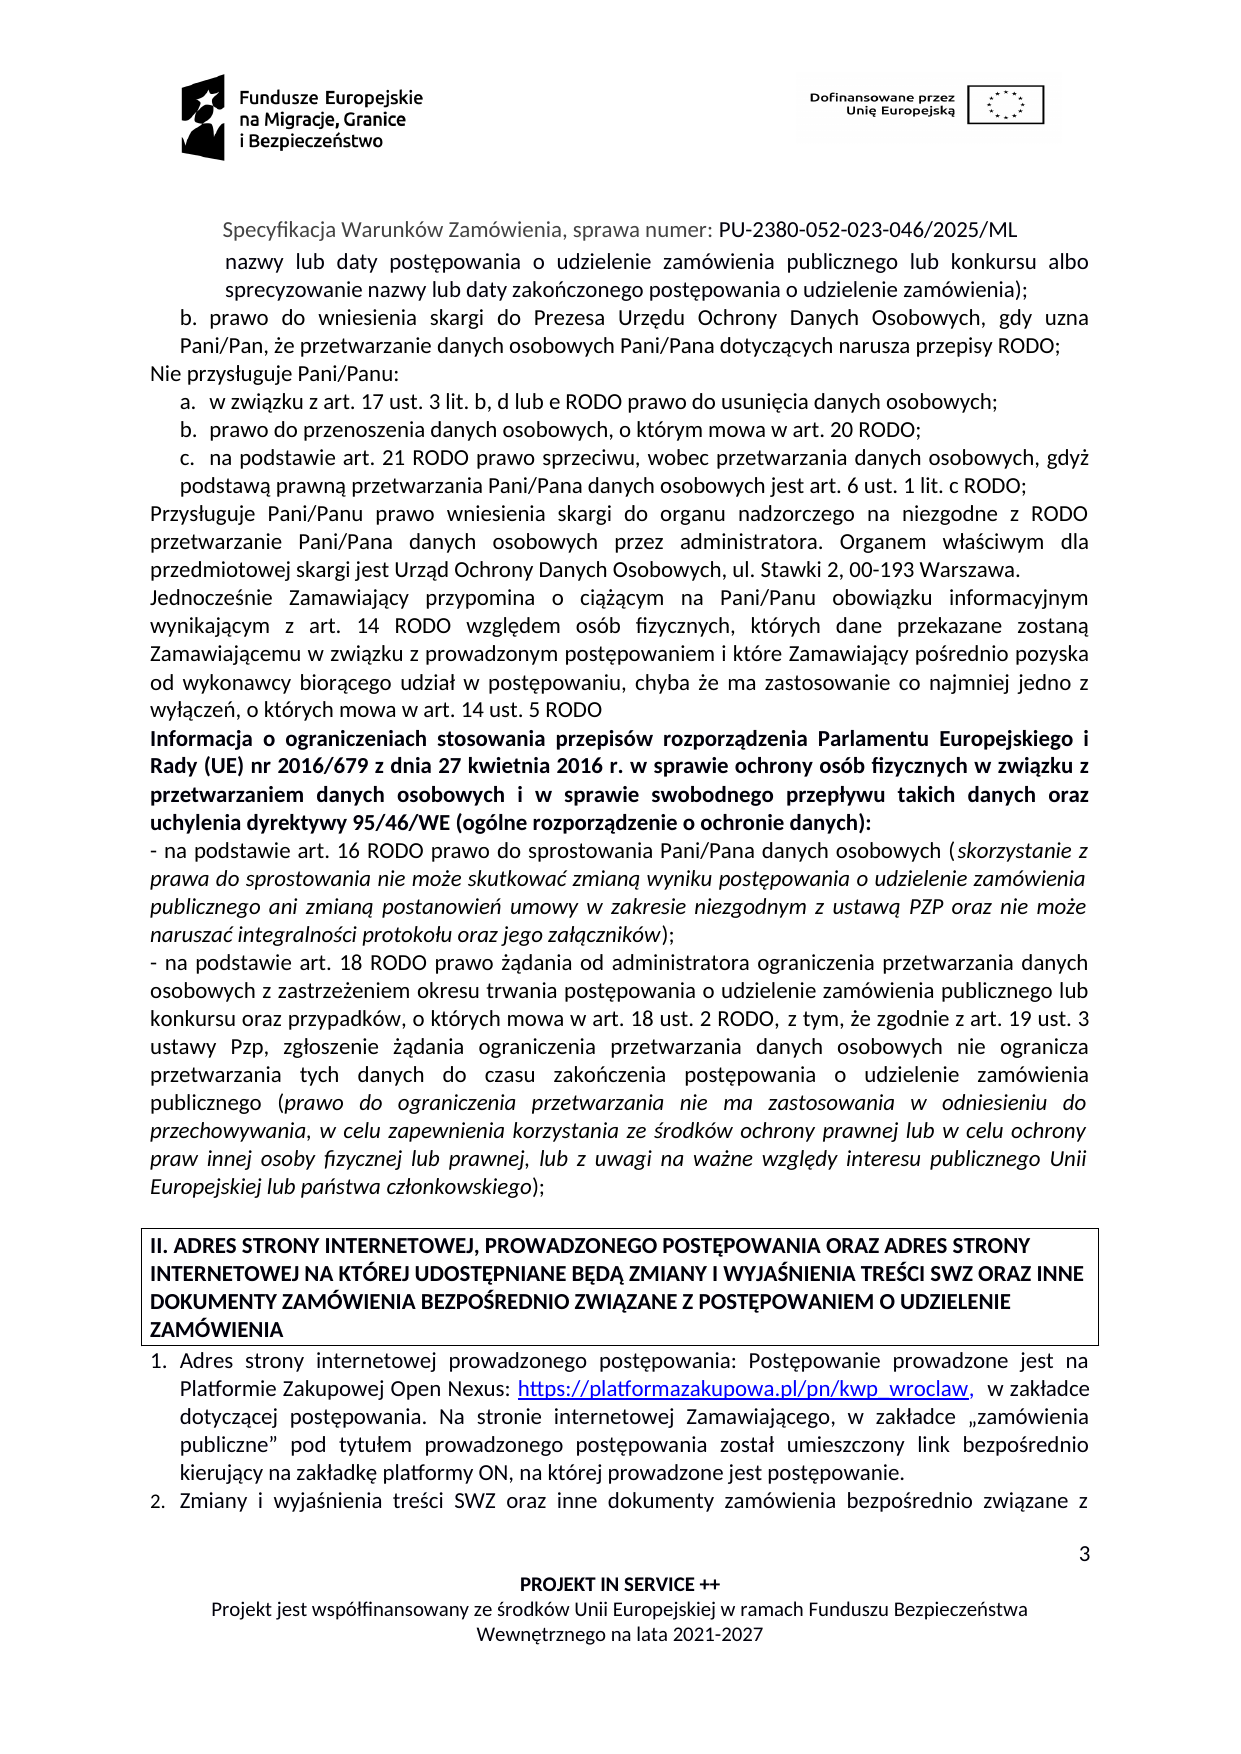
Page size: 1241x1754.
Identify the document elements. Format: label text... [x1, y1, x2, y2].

text Nie przysługuje Pani/Panu: [150, 359, 1090, 387]
list prawo do przenoszenia danych osobowych, o którym mowa w art. 20 RODO; [179, 415, 1090, 443]
list prawo do wniesienia skargi do Prezesa Urzędu Ochrony Danych Osobowych, gdy uzna Pani/Pan, że przetwarzanie danych osobowych Pani/Pana dotyczących narusza przepisy RODO; [179, 303, 1090, 359]
picture [150, 52, 441, 173]
picture [795, 72, 1063, 144]
list na podstawie art. 21 RODO prawo sprzeciwu, wobec przetwarzania danych osobowych, gdyż podstawą prawną przetwarzania Pani/Pana danych osobowych jest art. 6 ust. 1 lit. c RODO; [179, 443, 1090, 499]
list Adres strony internetowej prowadzonego postępowania: Postępowanie prowadzone jest na Platformie Zakupowej Open Nexus: https://platformazakupowa.pl/pn/kwp_wroclaw, w zakładce dotyczącej postępowania. Na stronie internetowej Zamawiającego, w zakładce „zamówienia publiczne” pod tytułem prowadzonego postępowania został umieszczony link bezpośrednio kierujący na zakładkę platformy ON, na której prowadzone jest postępowanie. [150, 1346, 1090, 1486]
text - na podstawie art. 18 RODO prawo żądania od administratora ograniczenia przetwarzania danych osobowych z zastrzeżeniem okresu trwania postępowania o udzielenie zamówienia publicznego lub konkursu oraz przypadków, o których mowa w art. 18 ust. 2 RODO, z tym, że zgodnie z art. 19 ust. 3 ustawy Pzp, zgłoszenie żądania ograniczenia przetwarzania danych osobowych nie ogranicza przetwarzania tych danych do czasu zakończenia postępowania o udzielenie zamówienia publicznego (prawo do ograniczenia przetwarzania nie ma zastosowania w odniesieniu do przechowywania, w celu zapewnienia korzystania ze środków ochrony prawnej lub w celu ochrony praw innej osoby fizycznej lub prawnej, lub z uwagi na ważne względy interesu publicznego Unii Europejskiej lub państwa członkowskiego); [150, 948, 1090, 1200]
text - na podstawie art. 16 RODO prawo do sprostowania Pani/Pana danych osobowych (skorzystanie z prawa do sprostowania nie może skutkować zmianą wyniku postępowania o udzielenie zamówienia publicznego ani zmianą postanowień umowy w zakresie niezgodnym z ustawą PZP oraz nie może naruszać integralności protokołu oraz jego załączników); [150, 836, 1090, 948]
text Informacja o ograniczeniach stosowania przepisów rozporządzenia Parlamentu Europejskiego i Rady (UE) nr 2016/679 z dnia 27 kwietnia 2016 r. w sprawie ochrony osób fizycznych w związku z przetwarzaniem danych osobowych i w sprawie swobodnego przepływu takich danych oraz uchylenia dyrektywy 95/46/WE (ogólne rozporządzenie o ochronie danych): [150, 724, 1090, 836]
text II. ADRES STRONY INTERNETOWEJ, PROWADZONEGO POSTĘPOWANIA ORAZ ADRES STRONY INTERNETOWEJ NA KTÓREJ UDOSTĘPNIANE BĘDĄ ZMIANY I WYJAŚNIENIA TREŚCI SWZ ORAZ INNE DOKUMENTY ZAMÓWIENIA BEZPOŚREDNIO ZWIĄZANE Z POSTĘPOWANIEM O UDZIELENIE ZAMÓWIENIA [142, 1229, 1098, 1345]
text Jednocześnie Zamawiający przypomina o ciążącym na Pani/Panu obowiązku informacyjnym wynikającym z art. 14 RODO względem osób fizycznych, których dane przekazane zostaną Zamawiającemu w związku z prowadzonym postępowaniem i które Zamawiający pośrednio pozyska od wykonawcy biorącego udział w postępowaniu, chyba że ma zastosowanie co najmniej jedno z wyłączeń, o których mowa w art. 14 ust. 5 RODO [150, 583, 1090, 724]
text Przysługuje Pani/Panu prawo wniesienia skargi do organu nadzorczego na niezgodne z RODO przetwarzanie Pani/Pana danych osobowych przez administratora. Organem właściwym dla przedmiotowej skargi jest Urząd Ochrony Danych Osobowych, ul. Stawki 2, 00-193 Warszawa. [150, 499, 1090, 583]
list w związku z art. 17 ust. 3 lit. b, d lub e RODO prawo do usunięcia danych osobowych; [179, 387, 1090, 415]
